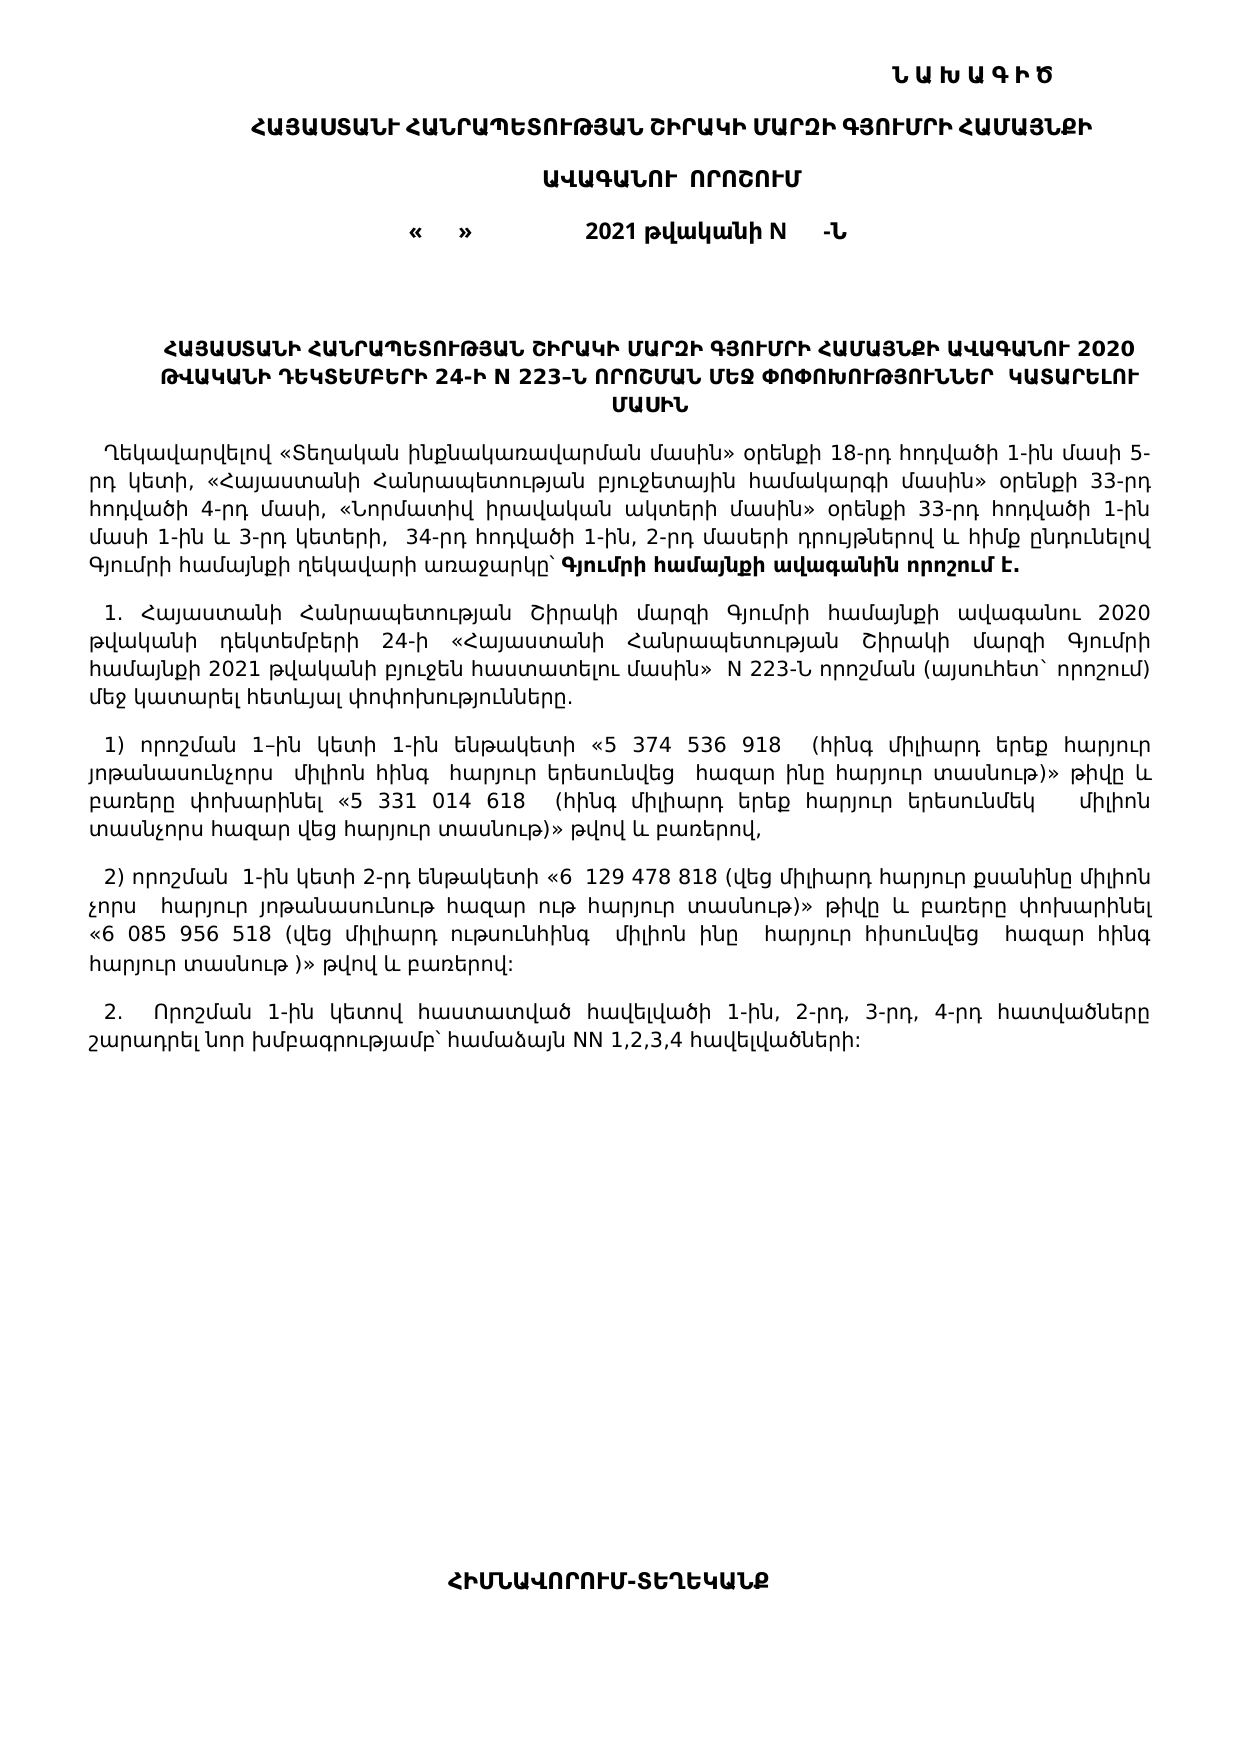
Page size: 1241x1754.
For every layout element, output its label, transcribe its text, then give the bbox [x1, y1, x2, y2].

text 1) որոշման 1–ին կետի 1-ին ենթակետի «5 374 536 918 (հինգ միլիարդ երեք հարյուր յոթանասունչորս միլիոն հինգ հարյուր երեսունվեց հազար ինը հարյուր տասնութ)» թիվը և բառերը փոխարինել «5 331 014 618 (հինգ միլիարդ երեք հարյուր երեսունմեկ միլիոն տասնչորս հազար վեց հարյուր տասնութ)» թվով և բառերով, [89, 733, 1152, 841]
text Ն Ա Խ Ա Գ Ի Ծ [89, 59, 1240, 90]
text 2. Որոշման 1-ին կետով հաստատված հավելվածի 1-ին, 2-րդ, 3-րդ, 4-րդ հատվածները շարադրել նոր խմբագրությամբ՝ համաձայն NN 1,2,3,4 հավելվածների: [89, 1000, 1152, 1052]
text ՀԱՅԱՍՏԱՆՒ ՀԱՆՐԱՊԵՏՈՒԹՅԱՆ ՇԻՐԱԿԻ ՄԱՐԶԻ ԳՅՈՒՄՐԻ ՀԱՄԱՅՆՔԻ [89, 111, 1240, 142]
text ՀԻՄՆԱՎՈՐՈՒՄ-ՏԵՂԵԿԱՆՔ [44, 1568, 1152, 1595]
text 1. Հայաստանի Հանրապետության Շիրակի մարզի Գյումրի համայնքի ավագանու 2020 թվականի դեկտեմբերի 24-ի «Հայաստանի Հանրապետության Շիրակի մարզի Գյումրի համայնքի 2021 թվականի բյուջեն հաստատելու մասին» N 223-Ն որոշման (այսուհետ` որոշում) մեջ կատարել հետևյալ փոփոխությունները. [89, 601, 1152, 709]
text Ղեկավարվելով «Տեղական ինքնակառավարման մասին» օրենքի 18-րդ հոդվածի 1-ին մասի 5-րդ կետի, «Հայաստանի Հանրապետության բյուջետային համակարգի մասին» օրենքի 33-րդ հոդվածի 4-րդ մասի, «Նորմատիվ իրավական ակտերի մասին» օրենքի 33-րդ հոդվածի 1-ին մասի 1-ին և 3-րդ կետերի, 34-րդ հոդվածի 1-ին, 2-րդ մասերի դրույթներով և հիմք ընդունելով Գյումրի համայնքի ղեկավարի առաջարկը՝ Գյումրի համայնքի ավագանին որոշում է. [89, 441, 1152, 577]
text ԱՎԱԳԱՆՈՒ ՈՐՈՇՈՒՄ [89, 163, 1240, 194]
text 2) որոշման 1-ին կետի 2-րդ ենթակետի «6 129 478 818 (վեց միլիարդ հարյուր քսանինը միլիոն չորս հարյուր յոթանասունութ հազար ութ հարյուր տասնութ)» թիվը և բառերը փոխարինել «6 085 956 518 (վեց միլիարդ ութսունհինգ միլիոն ինը հարյուր հիսունվեց հազար հինգ հարյուր տասնութ )» թվով և բառերով: [89, 865, 1152, 976]
text ՀԱՅԱՍՏԱՆԻ ՀԱՆՐԱՊԵՏՈՒԹՅԱՆ ՇԻՐԱԿԻ ՄԱՐԶԻ ԳՅՈՒՄՐԻ ՀԱՄԱՅՆՔԻ ԱՎԱԳԱՆՈՒ 2020 ԹՎԱԿԱՆԻ ԴԵԿՏԵՄԲԵՐԻ 24-Ի N 223–Ն ՈՐՈՇՄԱՆ ՄԵՋ ՓՈՓՈԽՈՒԹՅՈՒՆՆԵՐ ԿԱՏԱՐԵԼՈՒ ՄԱՍԻՆ [148, 337, 1152, 417]
text « » 2021 թվականի N -Ն [89, 215, 1152, 247]
